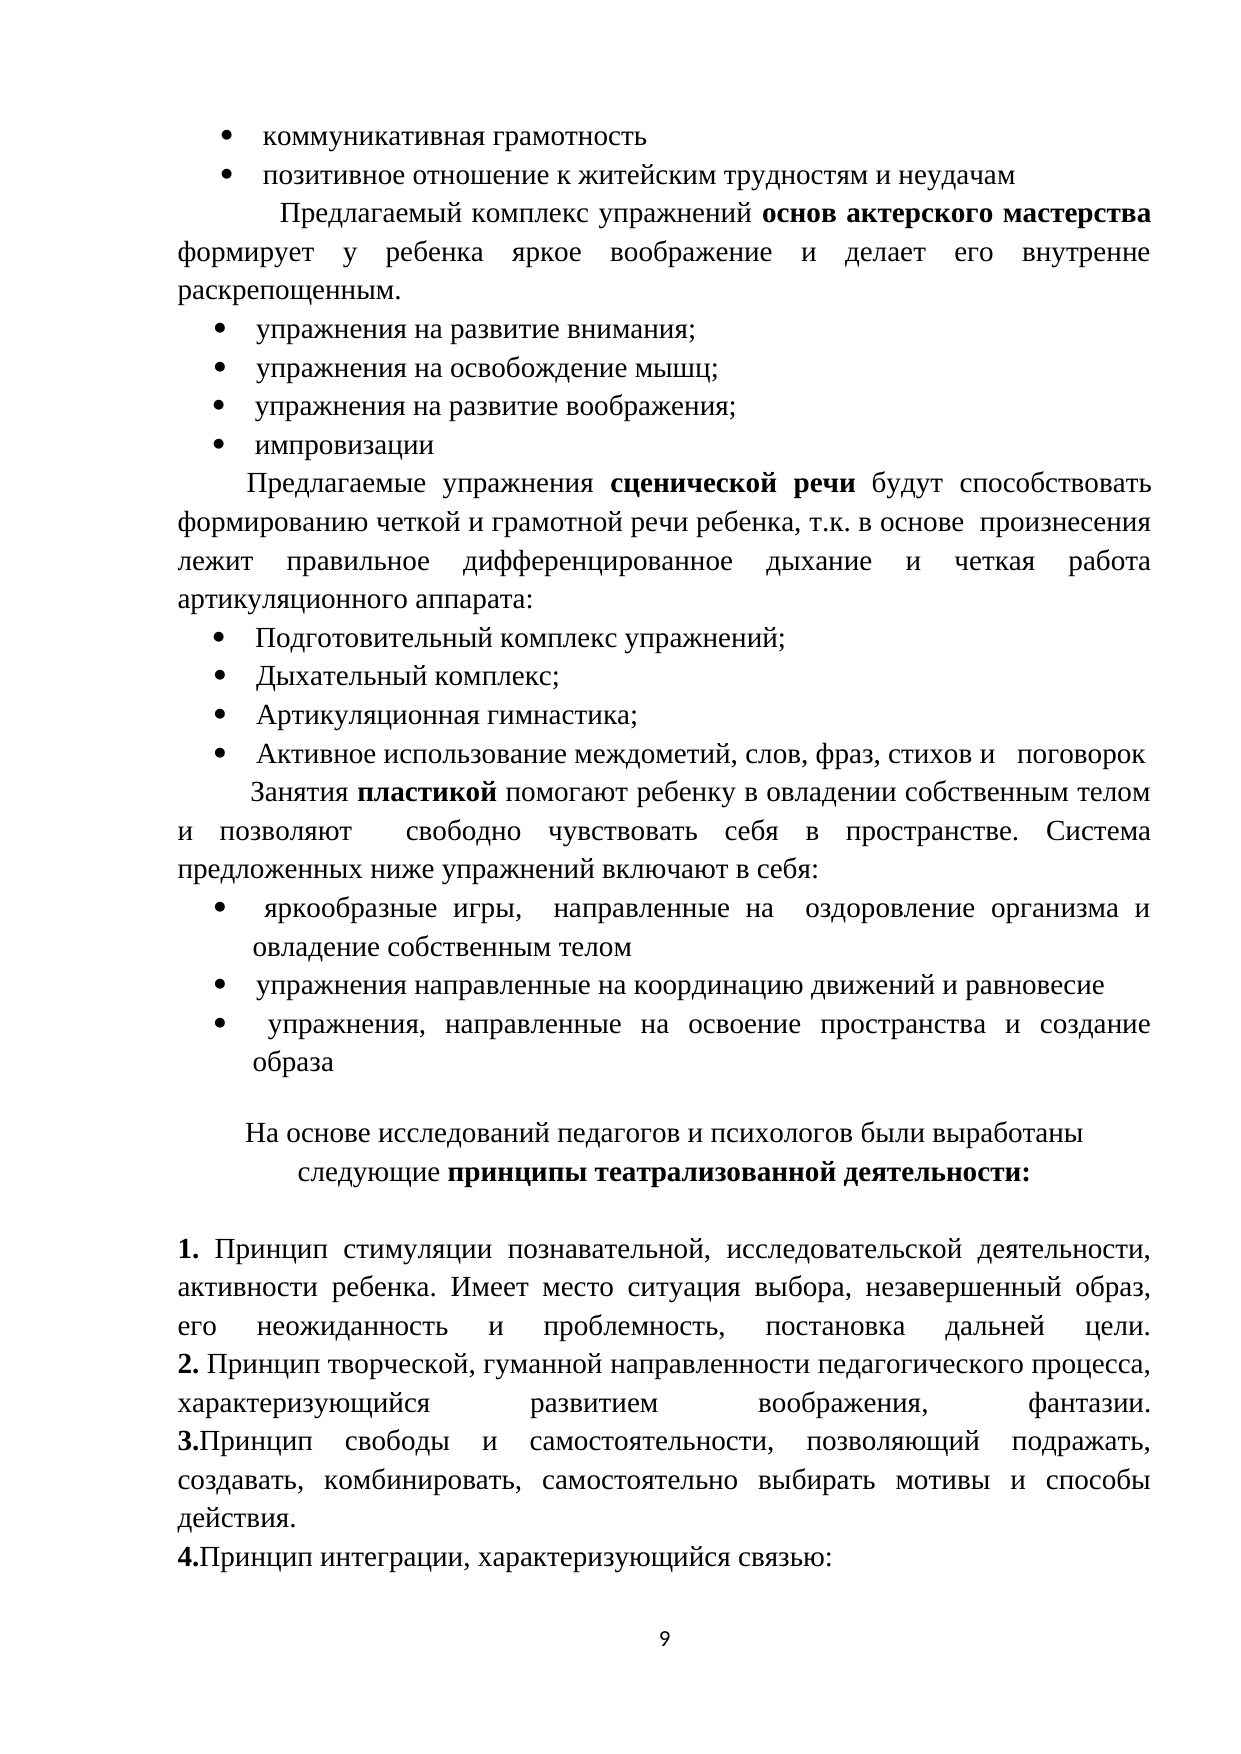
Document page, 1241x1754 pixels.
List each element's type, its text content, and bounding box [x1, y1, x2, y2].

text  упражнения на развитие внимания; [215, 311, 1152, 345]
text  коммуникативная грамотность [222, 118, 1152, 152]
text  упражнения направленные на координацию движений и равновесие [215, 967, 1152, 1001]
text  упражнения на развитие воображения; [213, 388, 1152, 422]
text  импровизации [213, 427, 1152, 461]
text Предлагаемый комплекс упражнений основ актерского мастерства формирует у ребенка яркое воображение и делает его внутренне раскрепощенным. [177, 195, 1152, 306]
text Предлагаемые упражнения сценической речи будут способствовать формированию четкой и грамотной речи ребенка, т.к. в основе произнесения лежит правильное дифференцированное дыхание и четкая работа артикуляционного аппарата: [177, 466, 1152, 615]
text  яркообразные игры, направленные на оздоровление организма и овладение собственным телом [215, 890, 1152, 962]
text  Активное использование междометий, слов, фраз, стихов и поговорок [215, 736, 1152, 769]
text  упражнения на освобождение мышц; [215, 350, 1152, 383]
text  Дыхательный комплекс; [215, 658, 1152, 692]
text 1. Принцип стимуляции познавательной, исследовательской деятельности, активности ребенка. Имеет место ситуация выбора, незавершенный образ, его неожиданность и проблемность, постановка дальней цели. 2. Принцип творческой, гуманной направленности педагогического процесса, характеризующийся развитием воображения, фантазии. 3.Принцип свободы и самостоятельности, позволяющий подражать, создавать, комбинировать, самостоятельно выбирать мотивы и способы действия. [177, 1231, 1152, 1534]
text  Артикуляционная гимнастика; [215, 697, 1152, 731]
text  позитивное отношение к житейским трудностям и неудачам [222, 157, 1152, 190]
text 4.Принцип интеграции, характеризующийся связью: [177, 1539, 1152, 1573]
text Занятия пластикой помогают ребенку в овладении собственным телом и позволяют свободно чувствовать себя в пространстве. Система предложенных ниже упражнений включают в себя: [177, 774, 1152, 885]
text  упражнения, направленные на освоение пространства и создание образа [215, 1006, 1152, 1078]
text  Подготовительный комплекс упражнений; [177, 620, 1152, 653]
text На основе исследований педагогов и психологов были выработаны следующие принципы театрализованной деятельности: [177, 1115, 1152, 1187]
